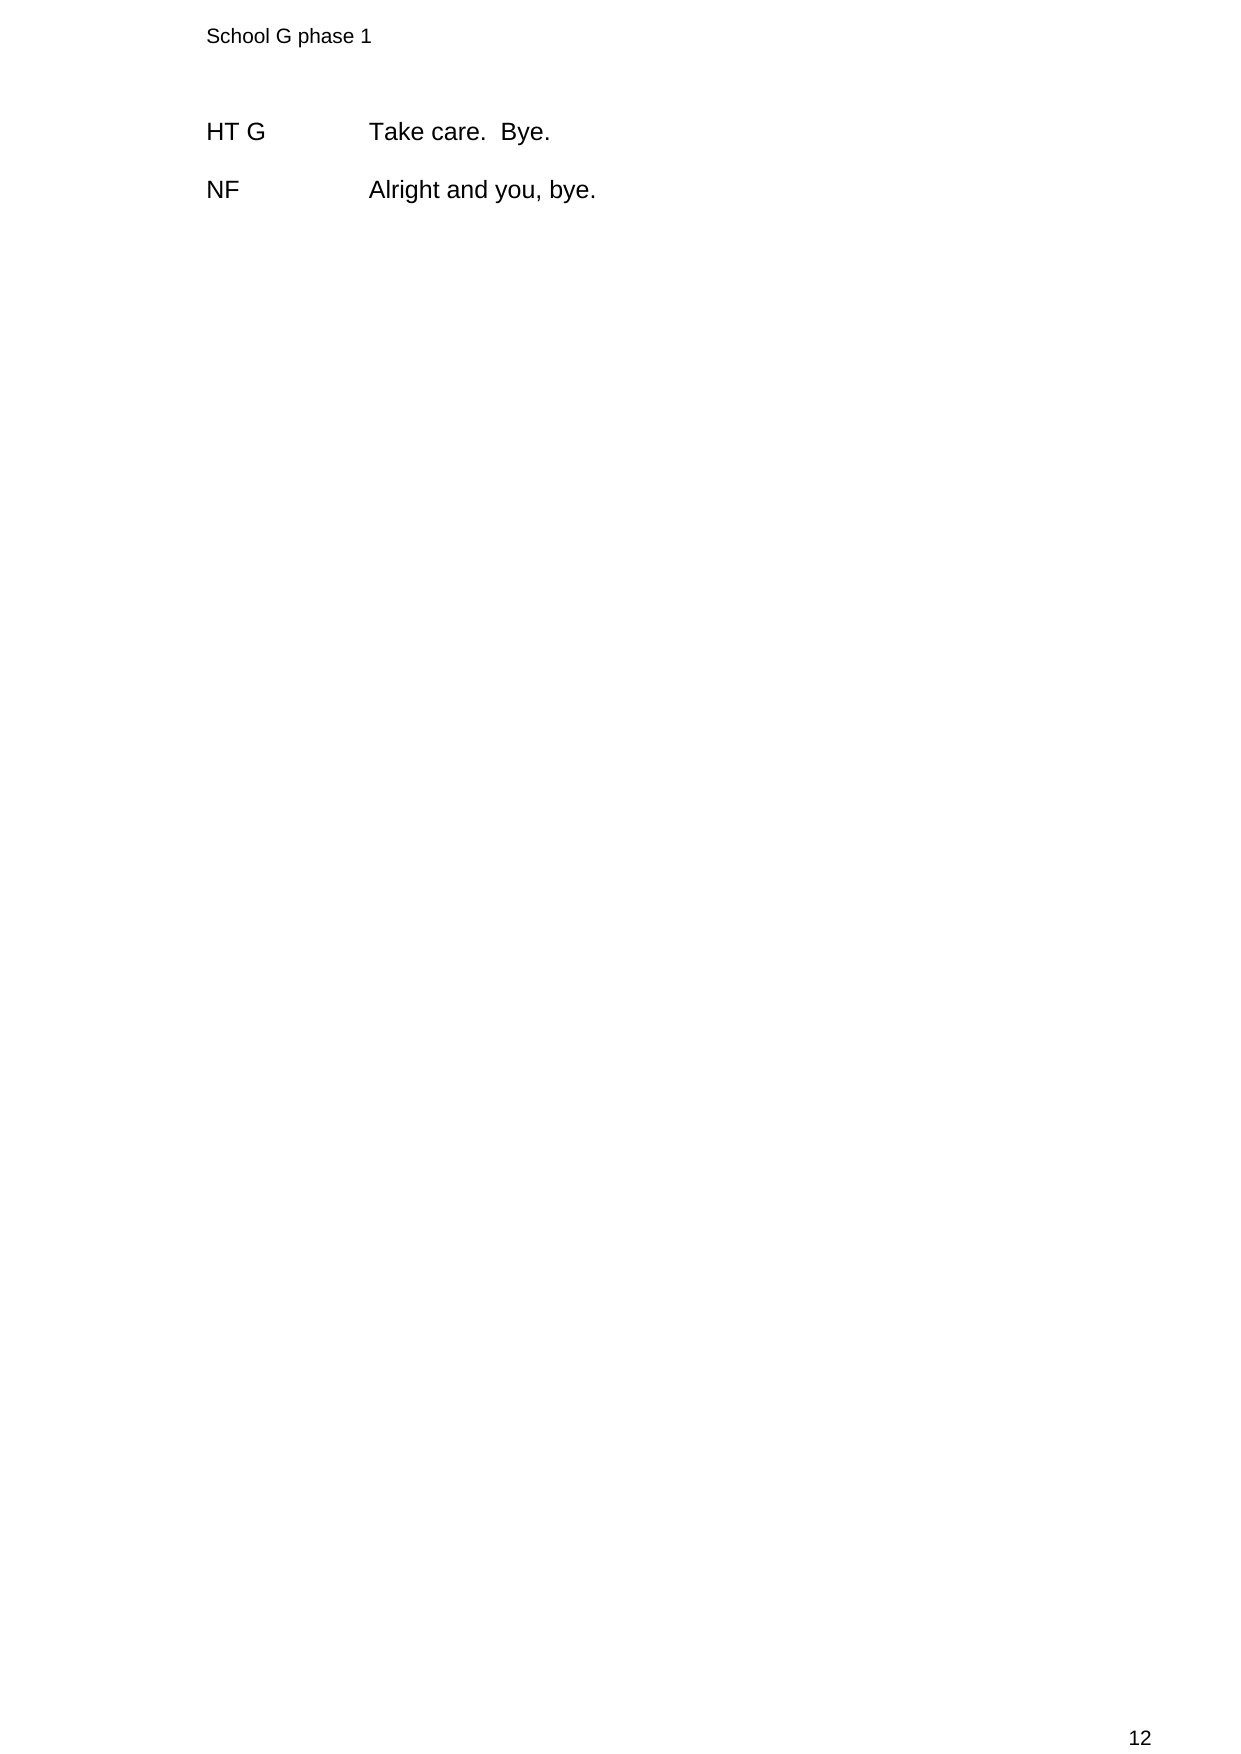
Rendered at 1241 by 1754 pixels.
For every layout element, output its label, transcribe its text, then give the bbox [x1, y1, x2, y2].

text HT G Take care. Bye. [206, 117, 1152, 146]
text NF Alright and you, bye. [206, 175, 1152, 204]
